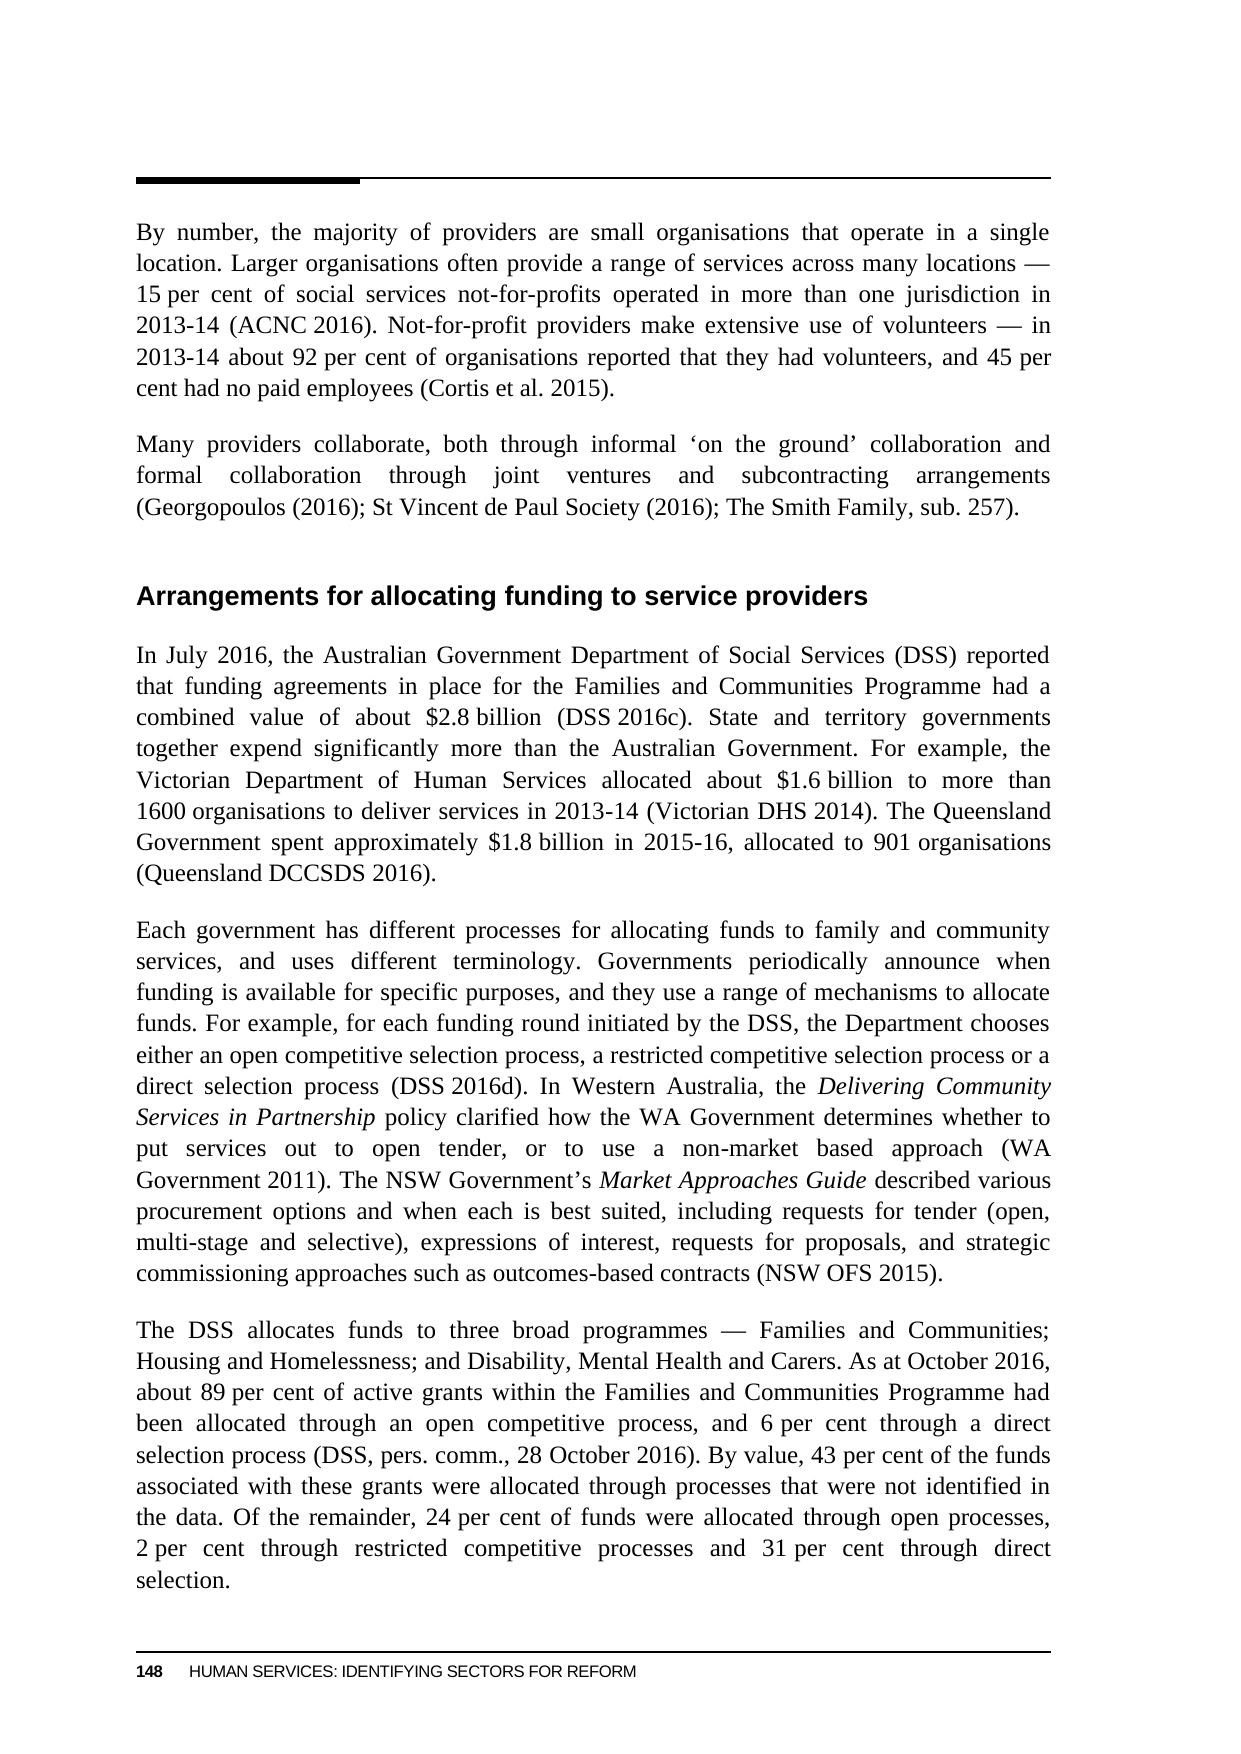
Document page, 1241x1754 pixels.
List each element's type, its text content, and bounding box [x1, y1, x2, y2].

text Many providers collaborate, both through informal ‘on the ground’ collaboration and formal collaboration through joint ventures and subcontracting arrangements (Georgopoulos (2016); St Vincent de Paul Society (2016); The Smith Family, sub. 257). [136, 427, 1051, 521]
subtitle Arrangements for allocating funding to service providers [136, 579, 1051, 612]
text By number, the majority of providers are small organisations that operate in a single location. Larger organisations often provide a range of services across many locations — 15 per cent of social services not-for-profits operated in more than one jurisdiction in 2013-14 (ACNC 2016). Not-for-profit providers make extensive use of volunteers — in 2013-14 about 92 per cent of organisations reported that they had volunteers, and 45 per cent had no paid employees (Cortis et al. 2015). [136, 214, 1051, 402]
text Each government has different processes for allocating funds to family and community services, and uses different terminology. Governments periodically announce when funding is available for specific purposes, and they use a range of mechanisms to allocate funds. For example, for each funding round initiated by the DSS, the Department chooses either an open competitive selection process, a restricted competitive selection process or a direct selection process (DSS 2016d). In Western Australia, the Delivering Community Services in Partnership policy clarified how the WA Government determines whether to put services out to open tender, or to use a non-market based approach (WA Government 2011). The NSW Government’s Market Approaches Guide described various procurement options and when each is best suited, including requests for tender (open, multi-stage and selective), expressions of interest, requests for proposals, and strategic commissioning approaches such as outcomes-based contracts (NSW OFS 2015). [136, 912, 1051, 1287]
text In July 2016, the Australian Government Department of Social Services (DSS) reported that funding agreements in place for the Families and Communities Programme had a combined value of about $2.8 billion (DSS 2016c). State and territory governments together expend significantly more than the Australian Government. For example, the Victorian Department of Human Services allocated about $1.6 billion to more than 1600 organisations to deliver services in 2013-14 (Victorian DHS 2014). The Queensland Government spent approximately $1.8 billion in 2015-16, allocated to 901 organisations (Queensland DCCSDS 2016). [136, 637, 1051, 887]
text The DSS allocates funds to three broad programmes — Families and Communities; Housing and Homelessness; and Disability, Mental Health and Carers. As at October 2016, about 89 per cent of active grants within the Families and Communities Programme had been allocated through an open competitive process, and 6 per cent through a direct selection process (DSS, pers. comm., 28 October 2016). By value, 43 per cent of the funds associated with these grants were allocated through processes that were not identified in the data. Of the remainder, 24 per cent of funds were allocated through open processes, 2 per cent through restricted competitive processes and 31 per cent through direct selection. [136, 1312, 1051, 1593]
